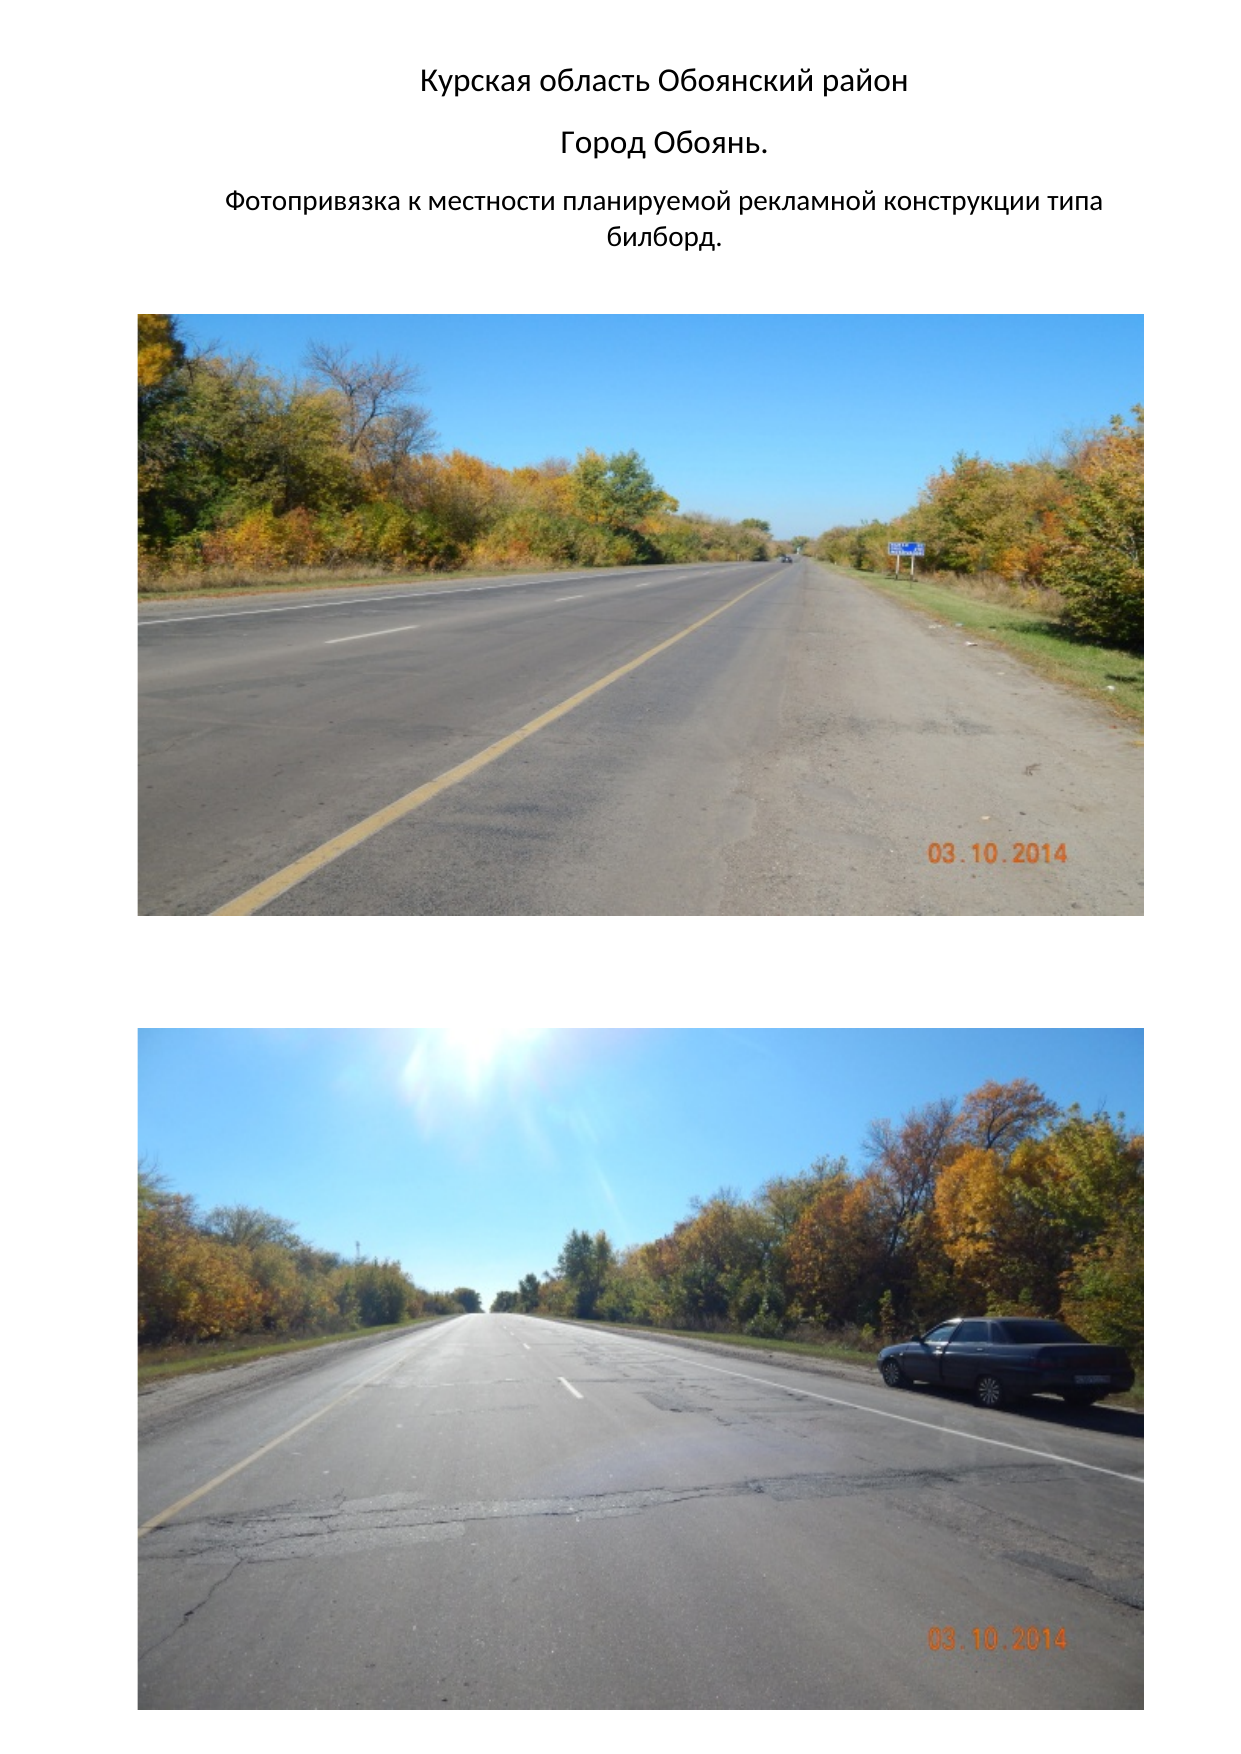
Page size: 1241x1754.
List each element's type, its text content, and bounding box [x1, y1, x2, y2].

picture [137, 1028, 1144, 1710]
text Курская область Обоянский район [177, 59, 1152, 100]
text Фотопривязка к местности планируемой рекламной конструкции типа билборд. [177, 182, 1152, 253]
text Город Обоянь. [177, 121, 1152, 161]
picture [137, 314, 1144, 916]
